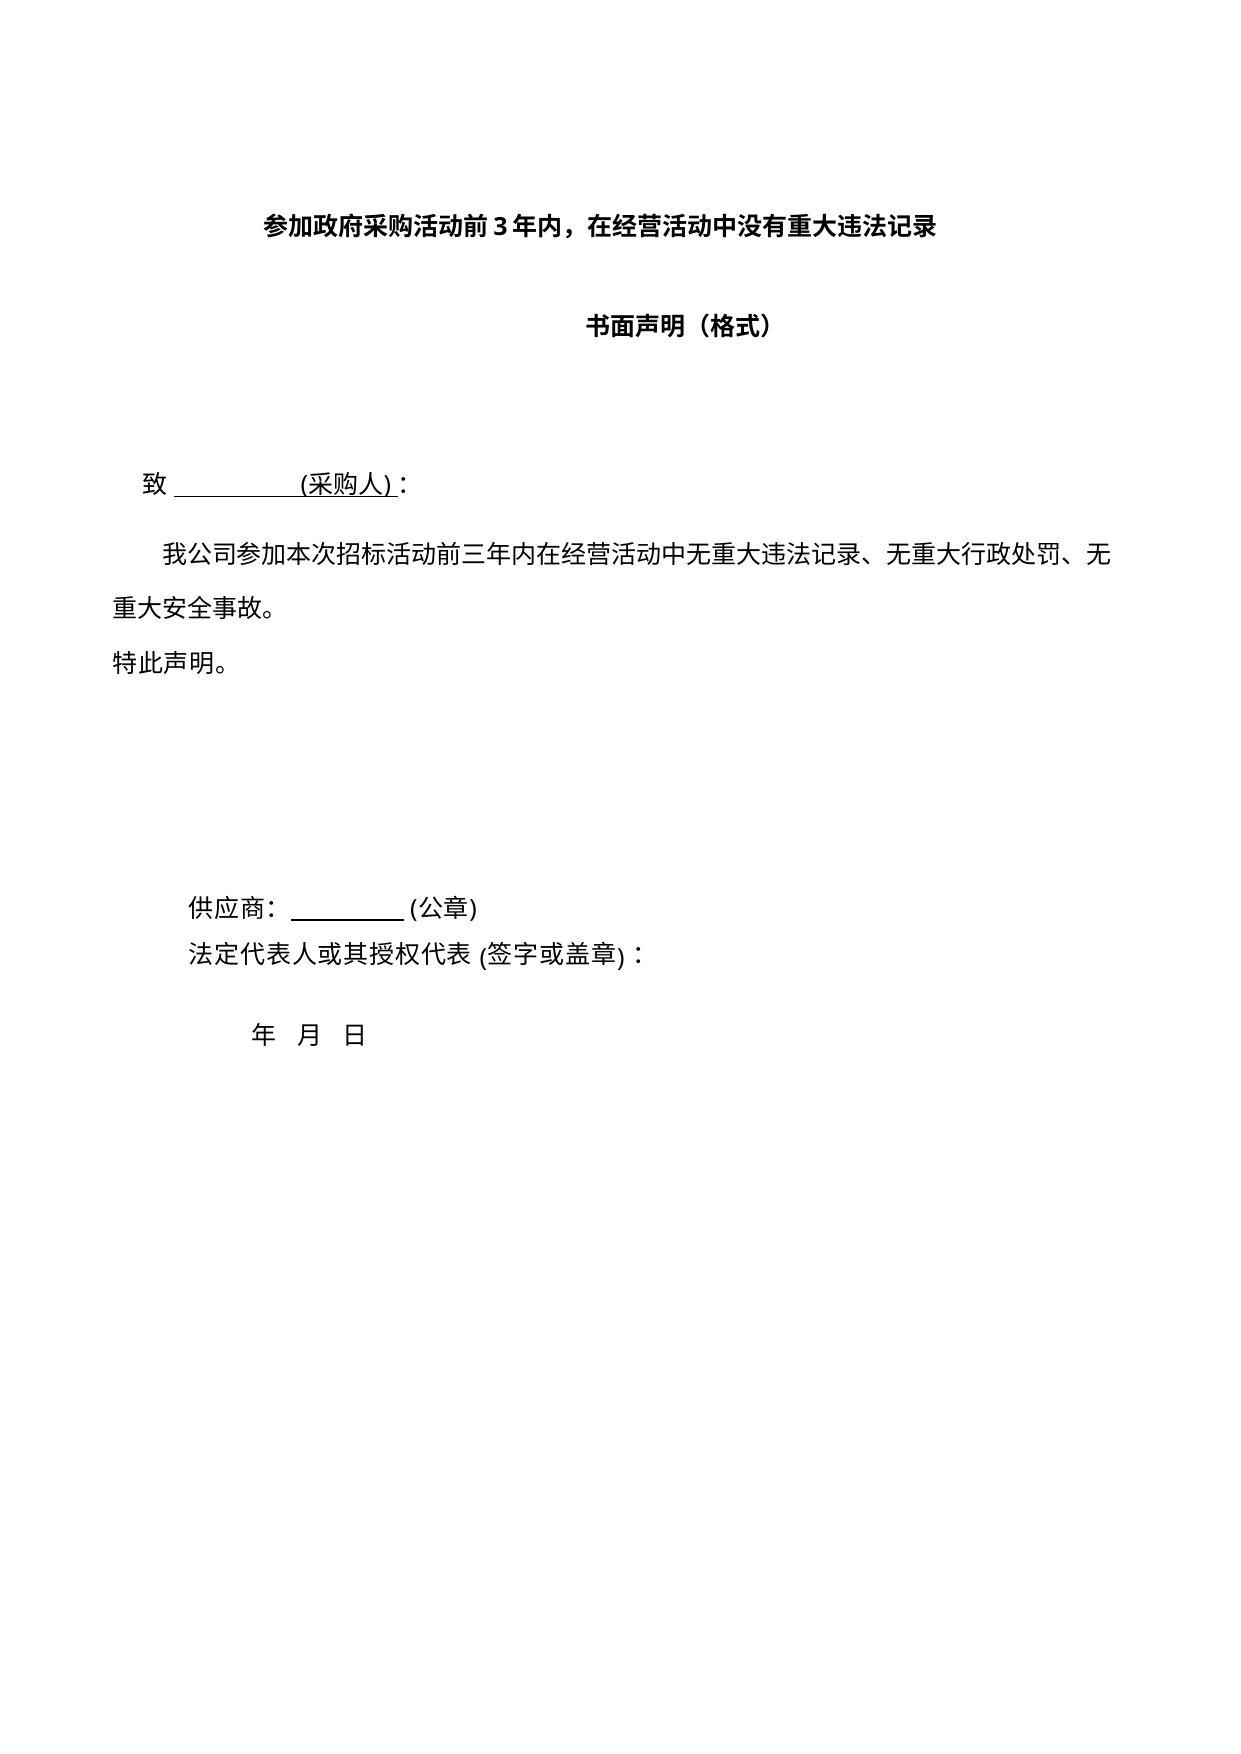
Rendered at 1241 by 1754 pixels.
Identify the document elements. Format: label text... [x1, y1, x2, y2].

text 书面声明（格式） [112, 309, 1128, 343]
text 我公司参加本次招标活动前三年内在经营活动中无重大违法记录、无重大行政处罚、无重大安全事故。 [112, 534, 1128, 625]
text 法定代表人或其授权代表 (签字或盖章) ： [188, 955, 1128, 1017]
text 致 (采购人) ： [143, 466, 1128, 500]
text 参加政府采购活动前3年内，在经营活动中没有重大违法记录 [112, 208, 1128, 242]
text 供应商： (公章) [189, 890, 1128, 924]
text 年 月 日 [251, 1017, 1128, 1051]
text 特此声明。 [112, 643, 1128, 679]
